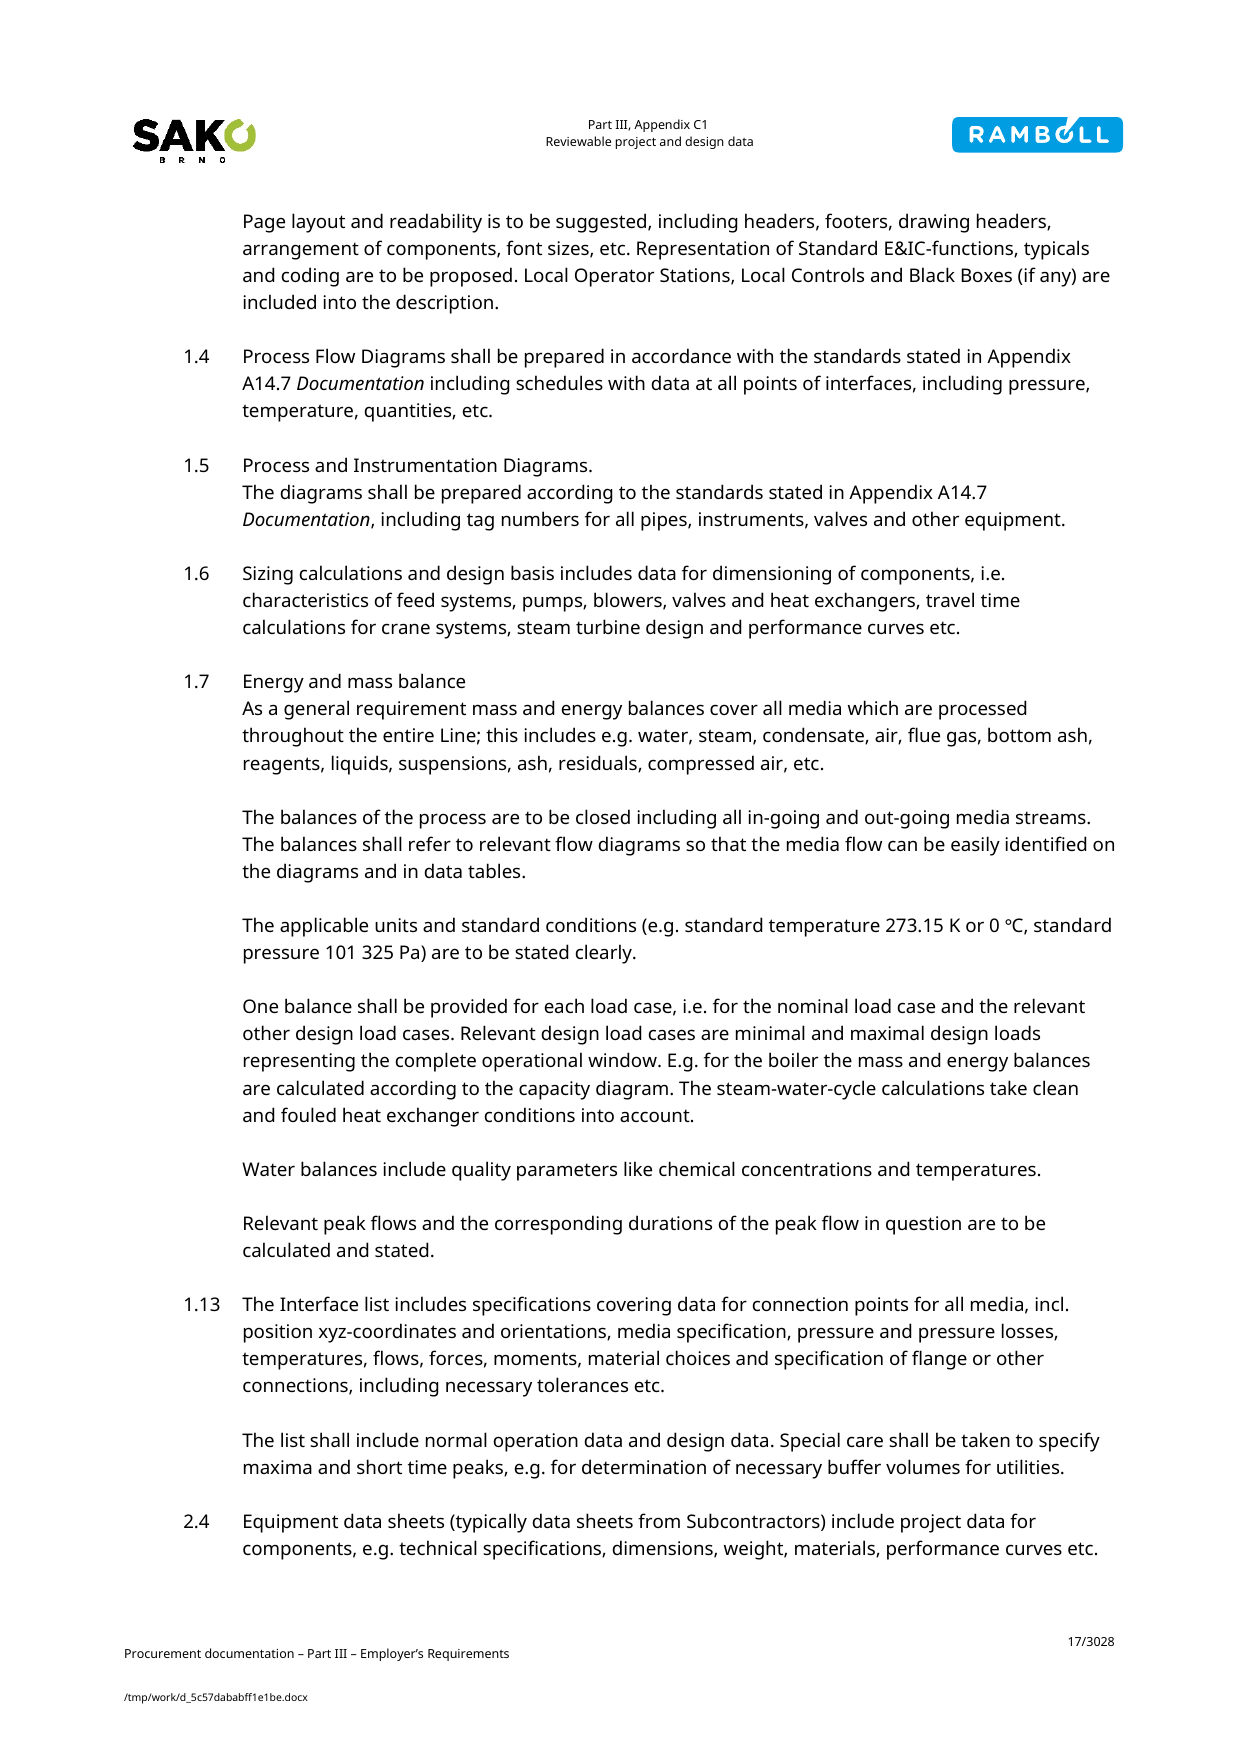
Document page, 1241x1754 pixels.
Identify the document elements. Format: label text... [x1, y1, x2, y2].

text 1.13 The Interface list includes specifications covering data for connection points for all media, incl. position xyz-coordinates and orientations, media specification, pressure and pressure losses, temperatures, flows, forces, moments, material choices and specification of flange or other connections, including necessary tolerances etc. The list shall include normal operation data and design data. Special care shall be taken to specify maxima and short time peaks, e.g. for determination of necessary buffer volumes for utilities. [183, 1290, 1116, 1479]
text 1.4 Process Flow Diagrams shall be prepared in accordance with the standards stated in Appendix A14.7 Documentation including schedules with data at all points of interfaces, including pressure, temperature, quantities, etc. [183, 342, 1116, 423]
text 1.6 Sizing calculations and design basis includes data for dimensioning of components, i.e. characteristics of feed systems, pumps, blowers, valves and heat exchangers, travel time calculations for crane systems, steam turbine design and performance curves etc. [183, 559, 1116, 640]
text 1.7 Energy and mass balance As a general requirement mass and energy balances cover all media which are processed throughout the entire Line; this includes e.g. water, steam, condensate, air, flue gas, bottom ash, reagents, liquids, suspensions, ash, residuals, compressed air, etc. The balances of the process are to be closed including all in-going and out-going media streams. The balances shall refer to relevant flow diagrams so that the media flow can be easily identified on the diagrams and in data tables. The applicable units and standard conditions (e.g. standard temperature 273.15 K or 0 °C, standard pressure 101 325 Pa) are to be stated clearly. One balance shall be provided for each load case, i.e. for the nominal load case and the relevant other design load cases. Relevant design load cases are minimal and maximal design loads representing the complete operational window. E.g. for the boiler the mass and energy balances are calculated according to the capacity diagram. The steam-water-cycle calculations take clean and fouled heat exchanger conditions into account. Water balances include quality parameters like chemical concentrations and temperatures. Relevant peak flows and the corresponding durations of the peak flow in question are to be calculated and stated. [183, 667, 1116, 1263]
picture [132, 119, 256, 163]
text 2.4 Equipment data sheets (typically data sheets from Subcontractors) include project data for components, e.g. technical specifications, dimensions, weight, materials, performance curves etc. [183, 1507, 1116, 1561]
text 1.5 Process and Instrumentation Diagrams. The diagrams shall be prepared according to the standards stated in Appendix A14.7 Documentation, including tag numbers for all pipes, instruments, valves and other equipment. [183, 450, 1116, 532]
